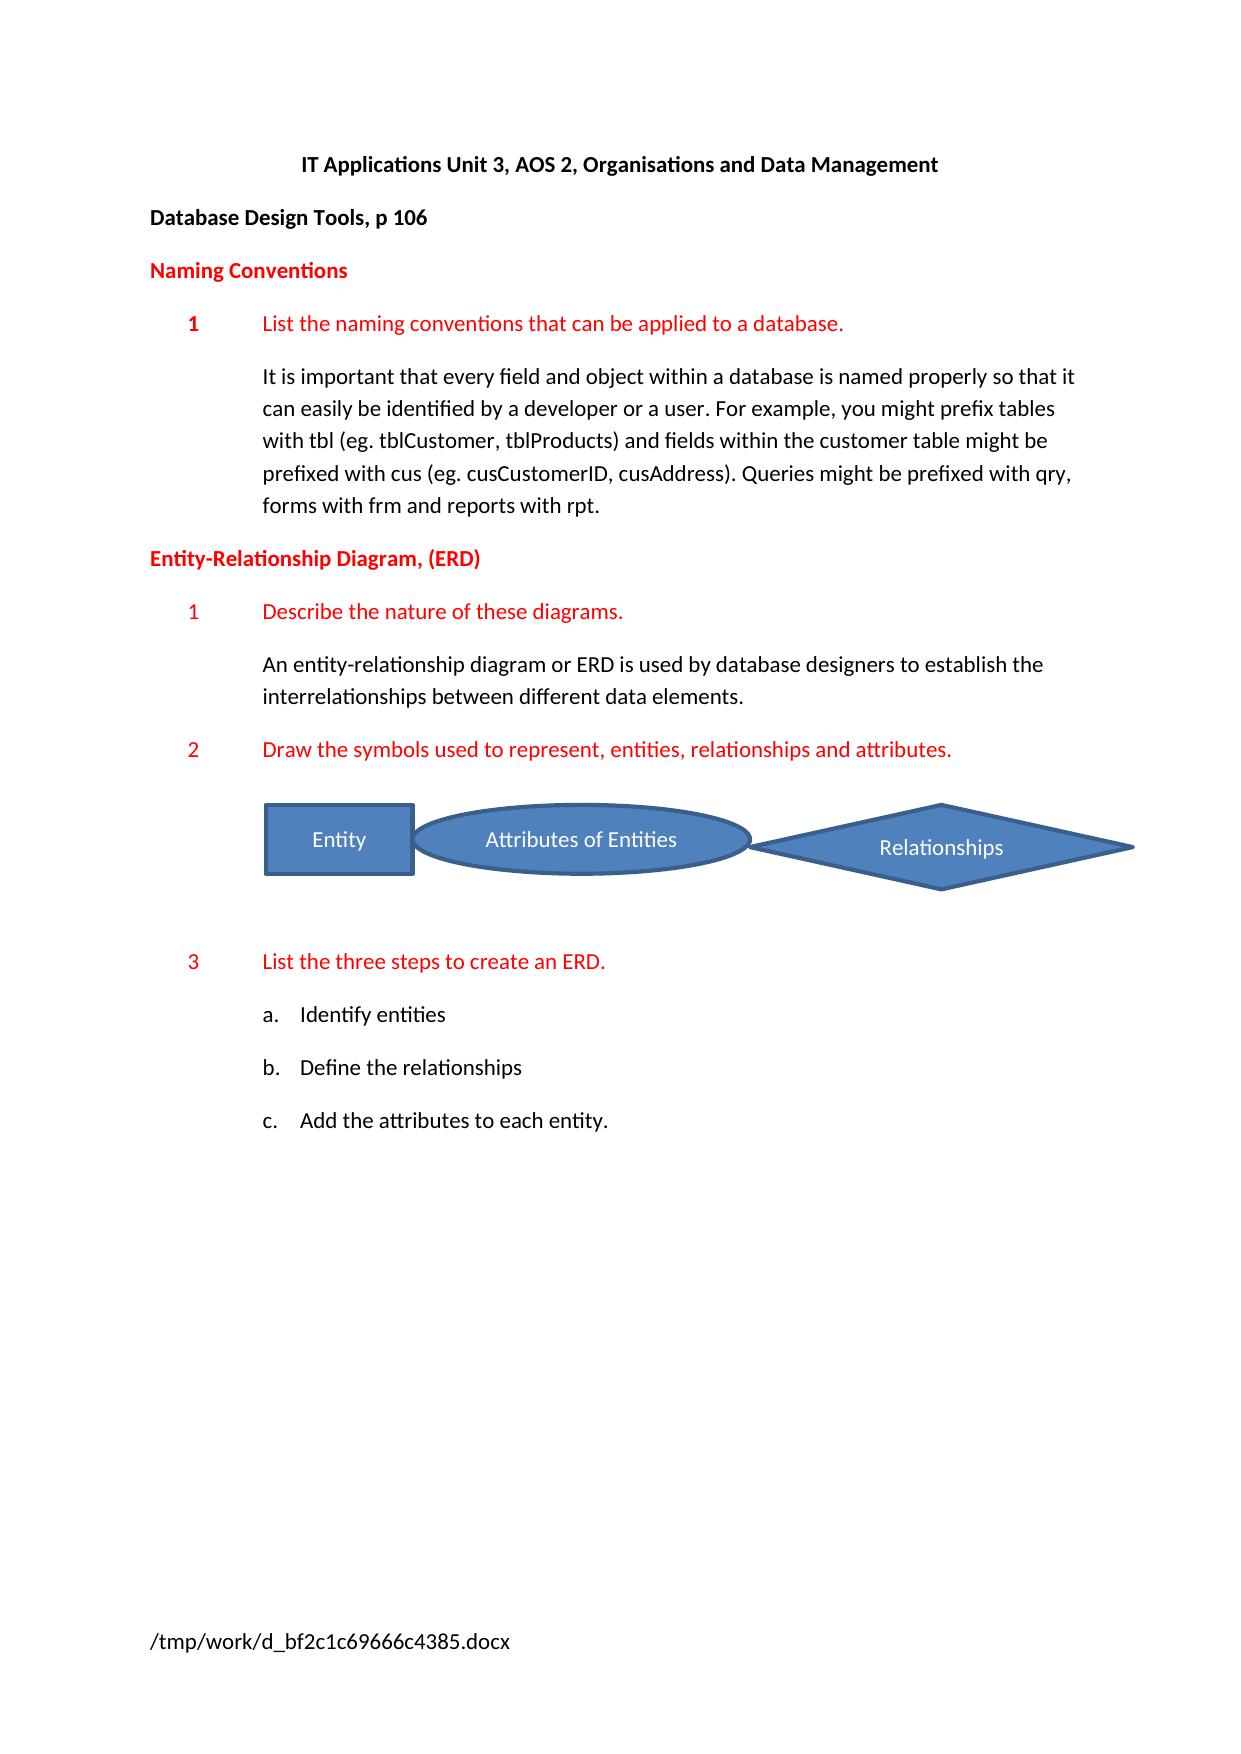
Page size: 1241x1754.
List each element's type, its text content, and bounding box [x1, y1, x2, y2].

list Add the attributes to each entity. [262, 1106, 1090, 1134]
list It is important that every field and object within a database is named properly so that it can easily be identified by a developer or a user. For example, you might prefix tables with tbl (eg. tblCustomer, tblProducts) and fields within the customer table might be prefixed with cus (eg. cusCustomerID, cusAddress). Queries might be prefixed with qry, forms with frm and reports with rpt. [262, 362, 1090, 519]
text An entity-relationship diagram or ERD is used by database designers to establish the interrelationships between different data elements. [262, 650, 1090, 710]
text Naming Conventions [150, 256, 1090, 284]
list Identify entities [262, 1000, 1090, 1028]
list List the naming conventions that can be applied to a database. [187, 309, 1090, 337]
text Database Design Tools, p 106 [150, 203, 1090, 231]
text Entity-Relationship Diagram, (ERD) [150, 544, 1090, 572]
text IT Applications Unit 3, AOS 2, Organisations and Data Management [150, 150, 1090, 178]
list List the three steps to create an ERD. [187, 947, 1090, 975]
list Describe the nature of these diagrams. [187, 597, 1090, 625]
list Draw the symbols used to represent, entities, relationships and attributes. [187, 735, 1090, 763]
list Define the relationships [262, 1053, 1090, 1081]
